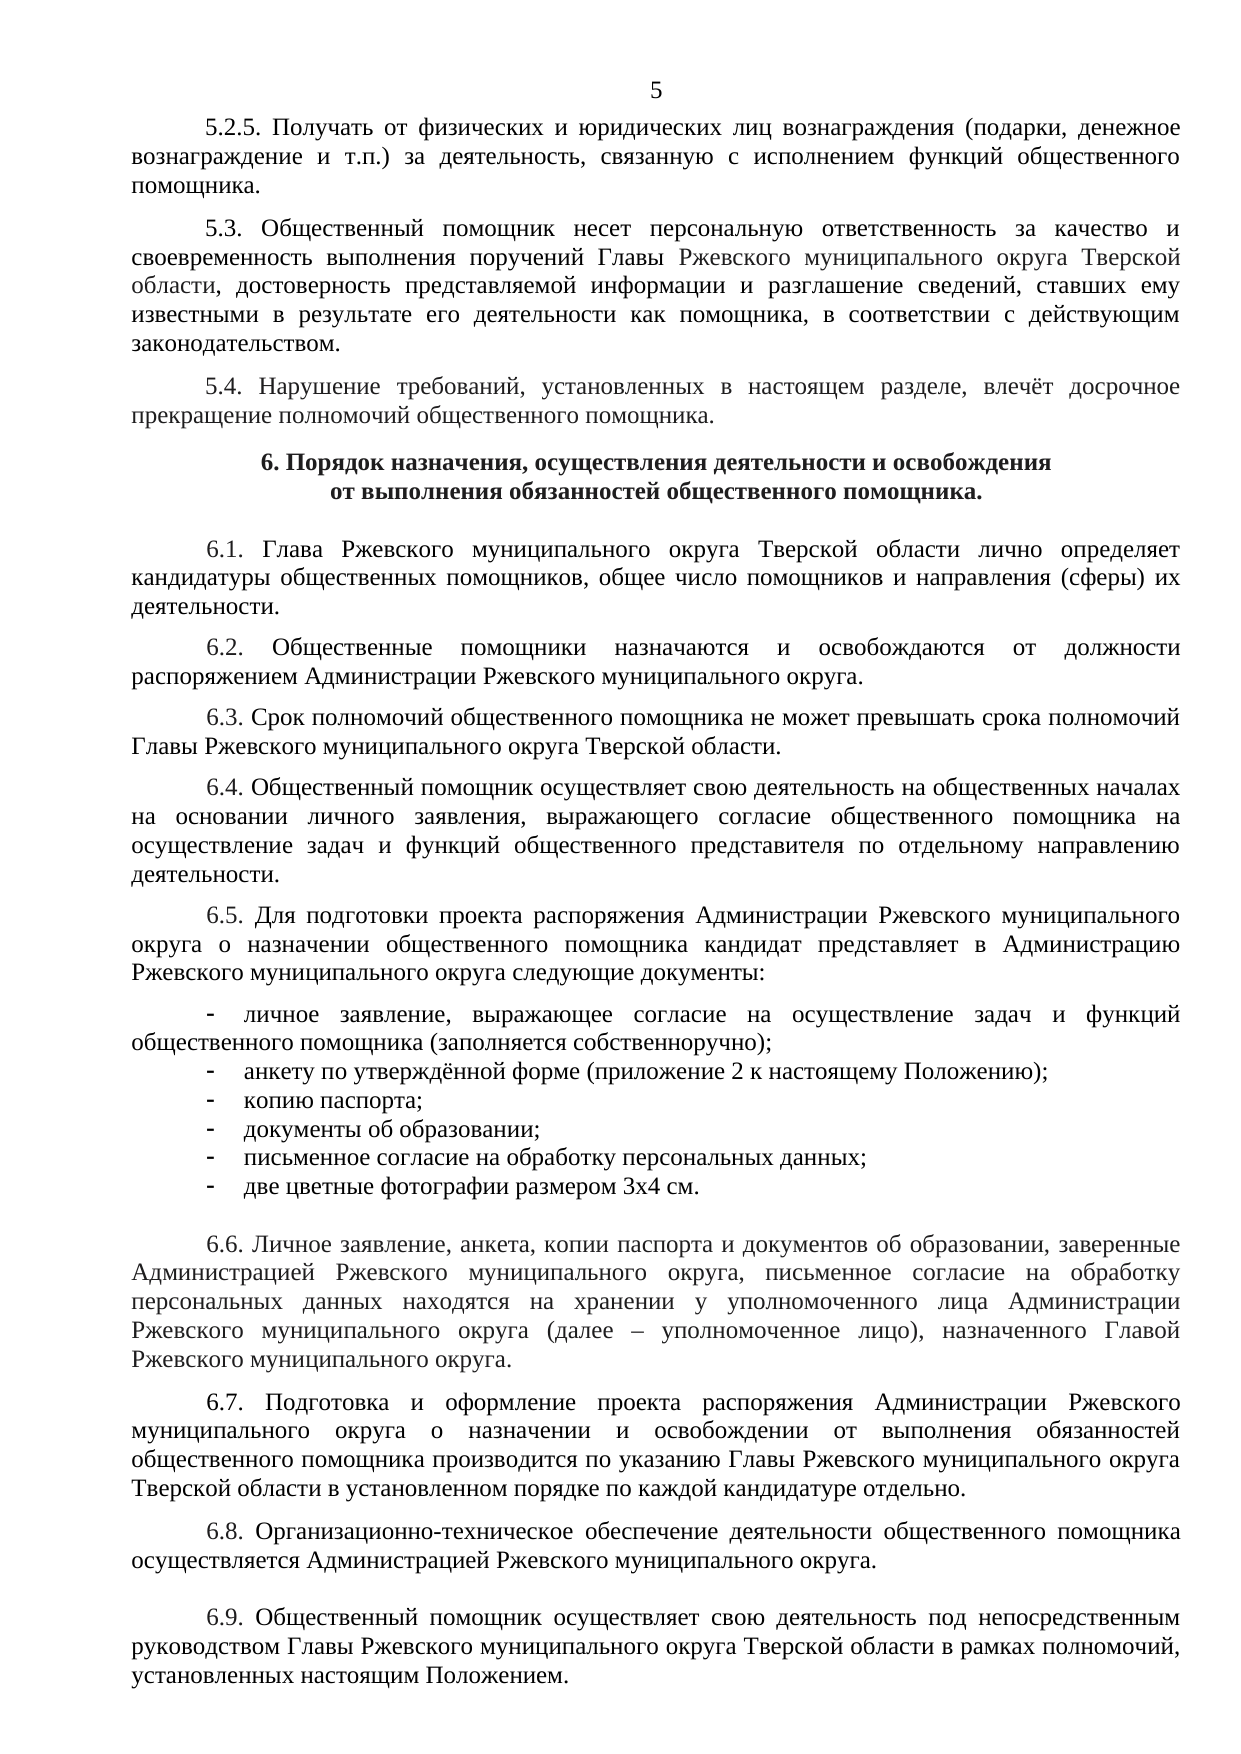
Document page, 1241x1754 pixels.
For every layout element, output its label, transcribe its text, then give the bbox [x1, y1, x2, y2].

list анкету по утверждённой форме (приложение 2 к настоящему Положению); [131, 1056, 1181, 1085]
list документы об образовании; [131, 1114, 1181, 1142]
list две цветные фотографии размером 3x4 см. [131, 1171, 1181, 1200]
text 6.1. Глава Ржевского муниципального округа Тверской области лично определяет кандидатуры общественных помощников, общее число помощников и направления (сферы) их деятельности. [131, 534, 1181, 620]
text 5.3. Общественный помощник несет персональную ответственность за качество и своевременность выполнения поручений Главы Ржевского муниципального округа Тверской области, достоверность представляемой информации и разглашение сведений, ставших ему известными в результате его деятельности как помощника, в соответствии с действующим законодательством. [131, 213, 1181, 357]
list копию паспорта; [131, 1085, 1181, 1114]
list личное заявление, выражающее согласие на осуществление задач и функций общественного помощника (заполняется собственноручно); [131, 999, 1181, 1056]
text 6.9. Общественный помощник осуществляет свою деятельность под непосредственным руководством Главы Ржевского муниципального округа Тверской области в рамках полномочий, установленных настоящим Положением. [131, 1602, 1181, 1689]
text 6.4. Общественный помощник осуществляет свою деятельность на общественных началах на основании личного заявления, выражающего согласие общественного помощника на осуществление задач и функций общественного представителя по отдельному направлению деятельности. [131, 772, 1181, 887]
text 6. Порядок назначения, осуществления деятельности и освобождения [131, 447, 1181, 476]
text 5.4. Нарушение требований, установленных в настоящем разделе, влечёт досрочное прекращение полномочий общественного помощника. [131, 371, 1181, 429]
text 6.7. Подготовка и оформление проекта распоряжения Администрации Ржевского муниципального округа о назначении и освобождении от выполнения обязанностей общественного помощника производится по указанию Главы Ржевского муниципального округа Тверской области в установленном порядке по каждой кандидатуре отдельно. [131, 1387, 1181, 1502]
text от выполнения обязанностей общественного помощника. [131, 476, 1181, 505]
text 6.5. Для подготовки проекта распоряжения Администрации Ржевского муниципального округа о назначении общественного помощника кандидат представляет в Администрацию Ржевского муниципального округа следующие документы: [131, 900, 1181, 986]
text 6.6. Личное заявление, анкета, копии паспорта и документов об образовании, заверенные Администрацией Ржевского муниципального округа, письменное согласие на обработку персональных данных находятся на хранении у уполномоченного лица Администрации Ржевского муниципального округа (далее – уполномоченное лицо), назначенного Главой Ржевского муниципального округа. [131, 1229, 1181, 1372]
list письменное согласие на обработку персональных данных; [131, 1142, 1181, 1171]
text 6.8. Организационно-техническое обеспечение деятельности общественного помощника осуществляется Администрацией Ржевского муниципального округа. [131, 1516, 1181, 1574]
text 6.2. Общественные помощники назначаются и освобождаются от должности распоряжением Администрации Ржевского муниципального округа. [131, 632, 1181, 690]
text 6.3. Срок полномочий общественного помощника не может превышать срока полномочий Главы Ржевского муниципального округа Тверской области. [131, 702, 1181, 760]
text 5.2.5. Получать от физических и юридических лиц вознаграждения (подарки, денежное вознаграждение и т.п.) за деятельность, связанную с исполнением функций общественного помощника. [131, 112, 1181, 199]
